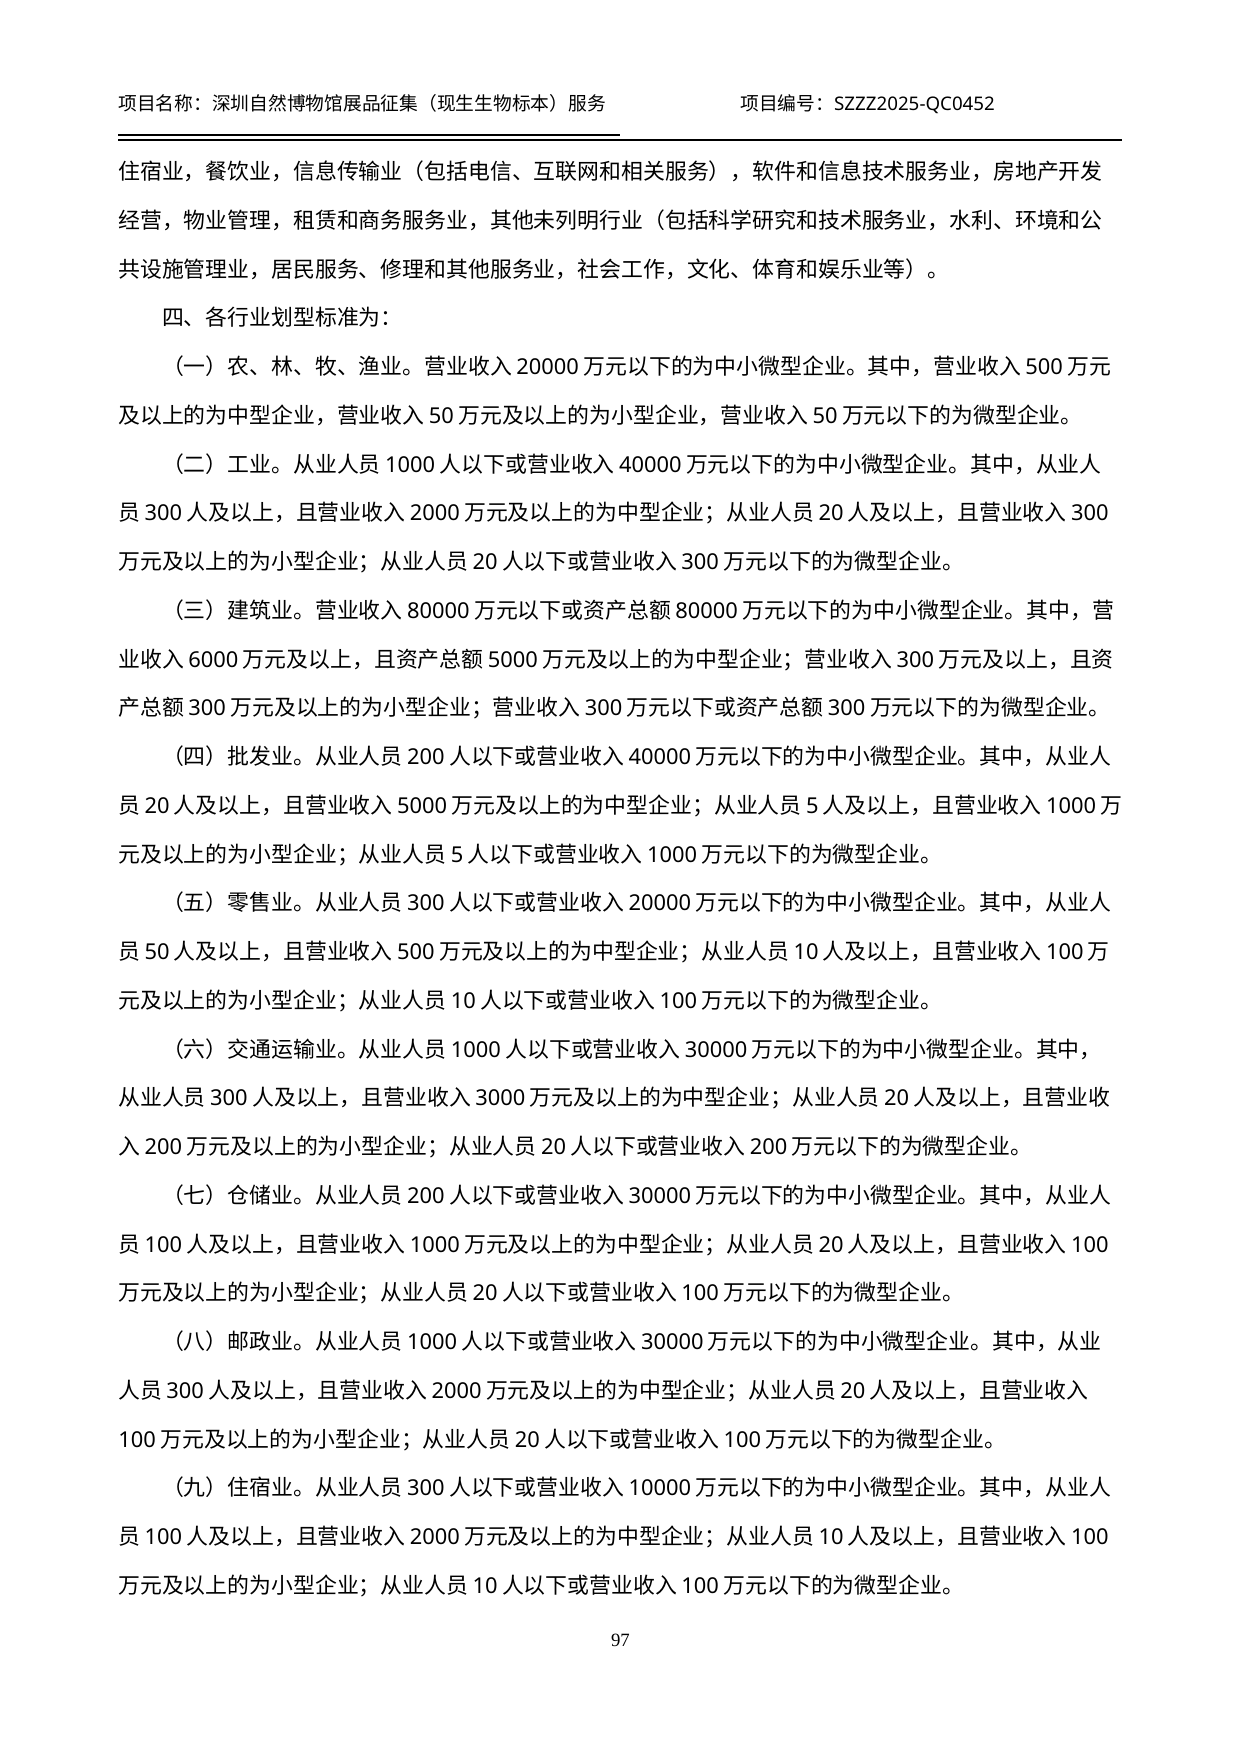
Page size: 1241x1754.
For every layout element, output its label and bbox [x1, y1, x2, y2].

text [118, 154, 1122, 1600]
